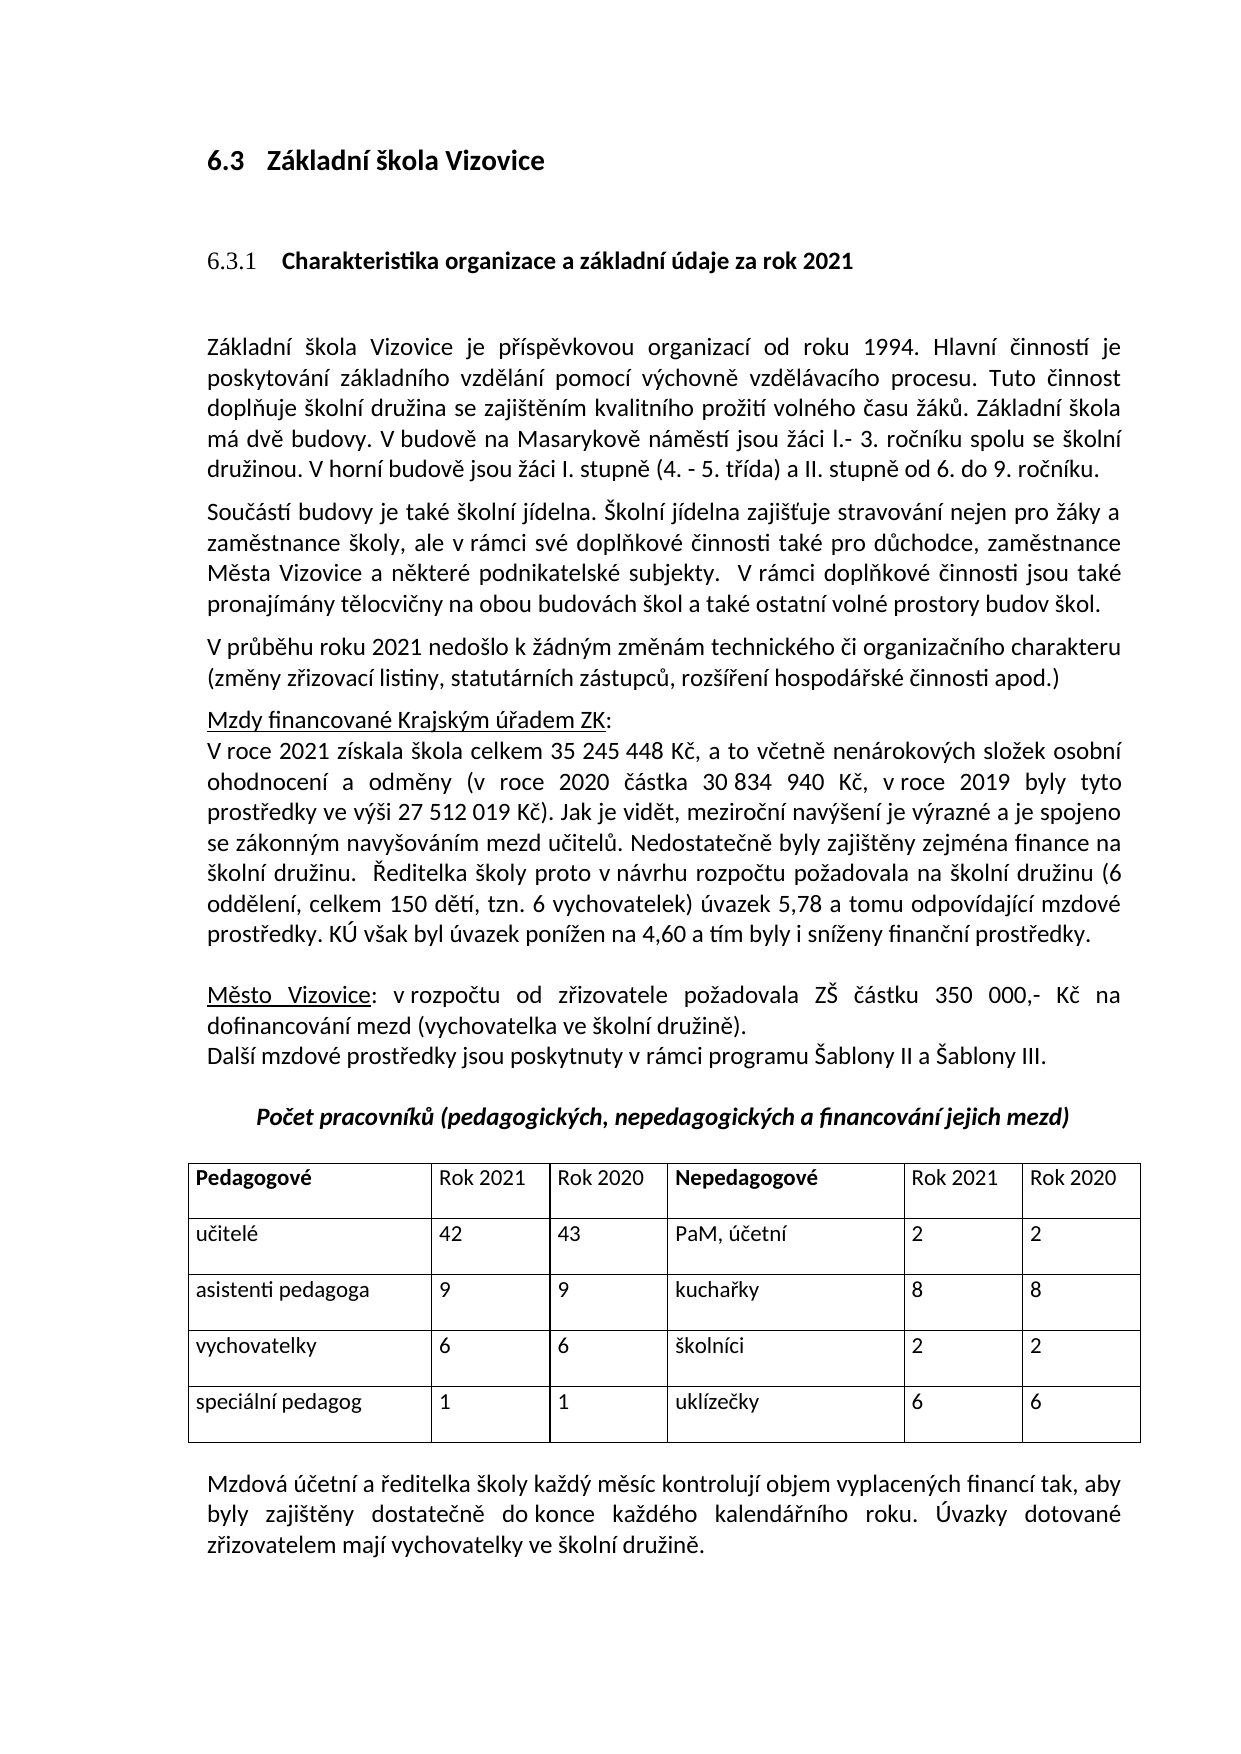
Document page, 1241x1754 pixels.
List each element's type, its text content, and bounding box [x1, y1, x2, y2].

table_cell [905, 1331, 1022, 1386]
list V roce 2021 získala škola celkem 35 245 448 Kč, a to včetně nenárokových složek osobní ohodnocení a odměny (v roce 2020 částka 30 834 940 Kč, v roce 2019 byly tyto prostředky ve výši 27 512 019 Kč). Jak je vidět, meziroční navýšení je výrazné a je spojeno se zákonným navyšováním mezd učitelů. Nedostatečně byly zajištěny zejména finance na školní družinu. Ředitelka školy proto v návrhu rozpočtu požadovala na školní družinu (6 oddělení, celkem 150 dětí, tzn. 6 vychovatelek) úvazek 5,78 a tomu odpovídající mzdové prostředky. KÚ však byl úvazek ponížen na 4,60 a tím byly i sníženy finanční prostředky. [207, 735, 1122, 949]
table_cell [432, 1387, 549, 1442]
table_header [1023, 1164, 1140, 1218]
subtitle Charakteristika organizace a základní údaje za rok 2021 [207, 245, 1122, 276]
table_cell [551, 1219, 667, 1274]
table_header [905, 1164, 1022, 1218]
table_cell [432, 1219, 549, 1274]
text V průběhu roku 2021 nedošlo k žádným změnám technického či organizačního charakteru (změny zřizovací listiny, statutárních zástupců, rozšíření hospodářské činnosti apod.) [207, 631, 1122, 692]
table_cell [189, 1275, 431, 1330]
list Mzdy financované Krajským úřadem ZK: [207, 705, 1122, 735]
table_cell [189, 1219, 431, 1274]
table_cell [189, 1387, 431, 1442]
text Mzdová účetní a ředitelka školy každý měsíc kontrolují objem vyplacených financí tak, aby byly zajištěny dostatečně do konce každého kalendářního roku. Úvazky dotované zřizovatelem mají vychovatelky ve školní družině. [207, 1468, 1122, 1560]
text Součástí budovy je také školní jídelna. Školní jídelna zajišťuje stravování nejen pro žáky a zaměstnance školy, ale v rámci své doplňkové činnosti také pro důchodce, zaměstnance Města Vizovice a některé podnikatelské subjekty. V rámci doplňkové činnosti jsou také pronajímány tělocvičny na obou budovách škol a také ostatní volné prostory budov škol. [207, 497, 1122, 619]
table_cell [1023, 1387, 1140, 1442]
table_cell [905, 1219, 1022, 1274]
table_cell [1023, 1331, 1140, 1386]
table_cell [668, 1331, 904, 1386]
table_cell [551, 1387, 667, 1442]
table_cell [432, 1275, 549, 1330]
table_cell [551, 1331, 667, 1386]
list Další mzdové prostředky jsou poskytnuty v rámci programu Šablony II a Šablony III. [207, 1040, 1122, 1071]
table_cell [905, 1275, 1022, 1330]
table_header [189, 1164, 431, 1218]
text Základní škola Vizovice je příspěvkovou organizací od roku 1994. Hlavní činností je poskytování základního vzdělání pomocí výchovně vzdělávacího procesu. Tuto činnost doplňuje školní družina se zajištěním kvalitního prožití volného času žáků. Základní škola má dvě budovy. V budově na Masarykově náměstí jsou žáci l.- 3. ročníku spolu se školní družinou. V horní budově jsou žáci I. stupně (4. - 5. třída) a II. stupně od 6. do 9. ročníku. [207, 331, 1122, 484]
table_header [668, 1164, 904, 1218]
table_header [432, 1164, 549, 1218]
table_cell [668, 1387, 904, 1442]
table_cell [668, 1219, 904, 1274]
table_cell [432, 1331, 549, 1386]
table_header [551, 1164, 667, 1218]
subtitle Základní škola Vizovice [207, 142, 1122, 177]
list Město Vizovice: v rozpočtu od zřizovatele požadovala ZŠ částku 350 000,- Kč na dofinancování mezd (vychovatelka ve školní družině). [207, 979, 1122, 1040]
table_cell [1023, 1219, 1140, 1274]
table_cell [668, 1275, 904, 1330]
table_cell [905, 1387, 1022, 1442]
list Počet pracovníků (pedagogických, nepedagogických a financování jejich mezd) [207, 1101, 1122, 1132]
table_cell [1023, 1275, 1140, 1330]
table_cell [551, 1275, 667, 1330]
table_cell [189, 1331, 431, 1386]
